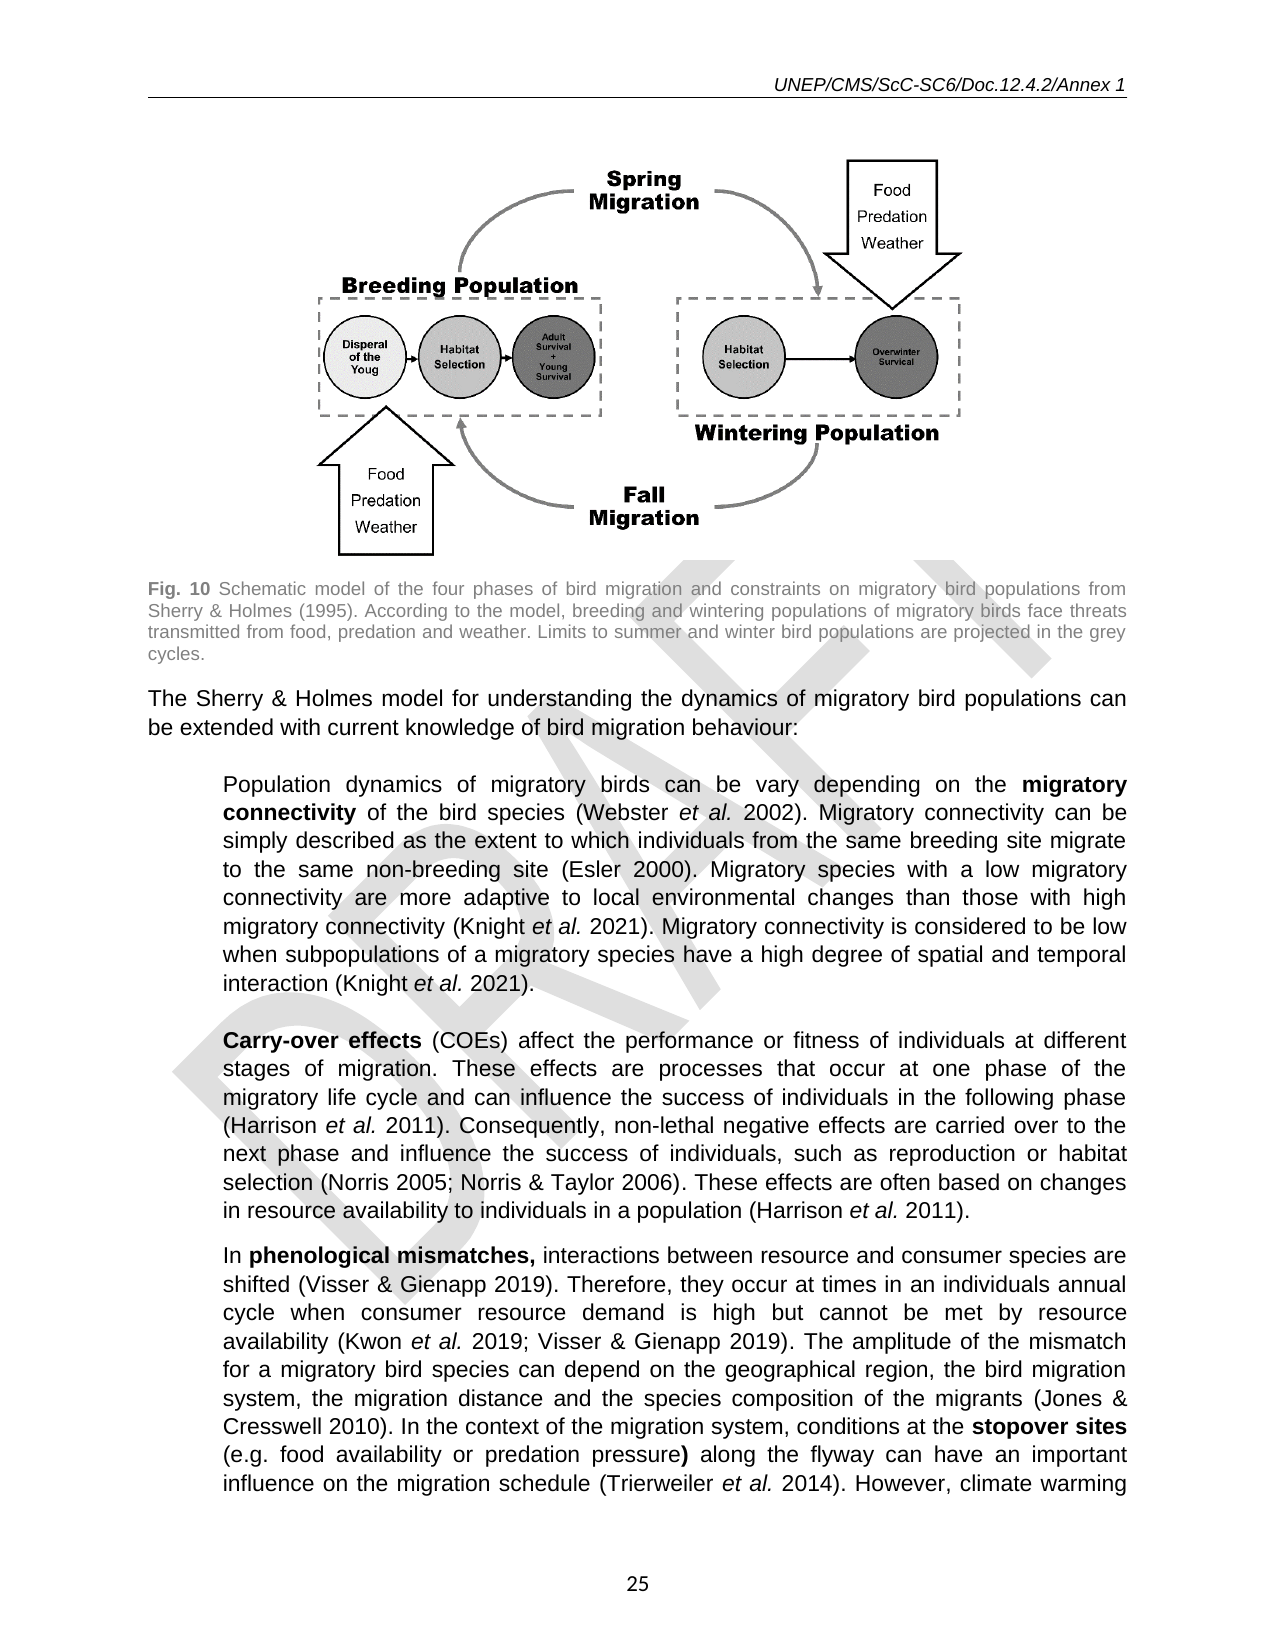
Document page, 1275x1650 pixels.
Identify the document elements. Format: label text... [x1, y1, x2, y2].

text Carry-over effects (COEs) affect the performance or fitness of individuals at different stages of migration. These effects are processes that occur at one phase of the migratory life cycle and can influence the success of individuals in the following phase (Harrison et al. 2011). Consequently, non-lethal negative effects are carried over to the next phase and influence the success of individuals, such as reproduction or habitat selection (Norris 2005; Norris & Taylor 2006). These effects are often based on changes in resource availability to individuals in a population (Harrison et al. 2011). [223, 1027, 1127, 1223]
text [223, 1242, 1127, 1496]
text Fig. 10 Schematic model of the four phases of bird migration and constraints on migratory bird populations from Sherry & Holmes (1995). According to the model, breeding and wintering populations of migratory birds face threats transmitted from food, predation and weather. Limits to summer and winter bird populations are projected in the grey cycles. [148, 578, 1127, 664]
picture [289, 147, 986, 560]
text The Sherry & Holmes model for understanding the dynamics of migratory bird populations can be extended with current knowledge of bird migration behaviour: [148, 685, 1127, 740]
text Population dynamics of migratory birds can be vary depending on the migratory connectivity of the bird species (Webster et al. 2002). Migratory connectivity can be simply described as the extent to which individuals from the same breeding site migrate to the same non-breeding site (Esler 2000). Migratory species with a low migratory connectivity are more adaptive to local environmental changes than those with high migratory connectivity (Knight et al. 2021). Migratory connectivity is considered to be low when subpopulations of a migratory species have a high degree of spatial and temporal interaction (Knight et al. 2021). [223, 771, 1127, 996]
